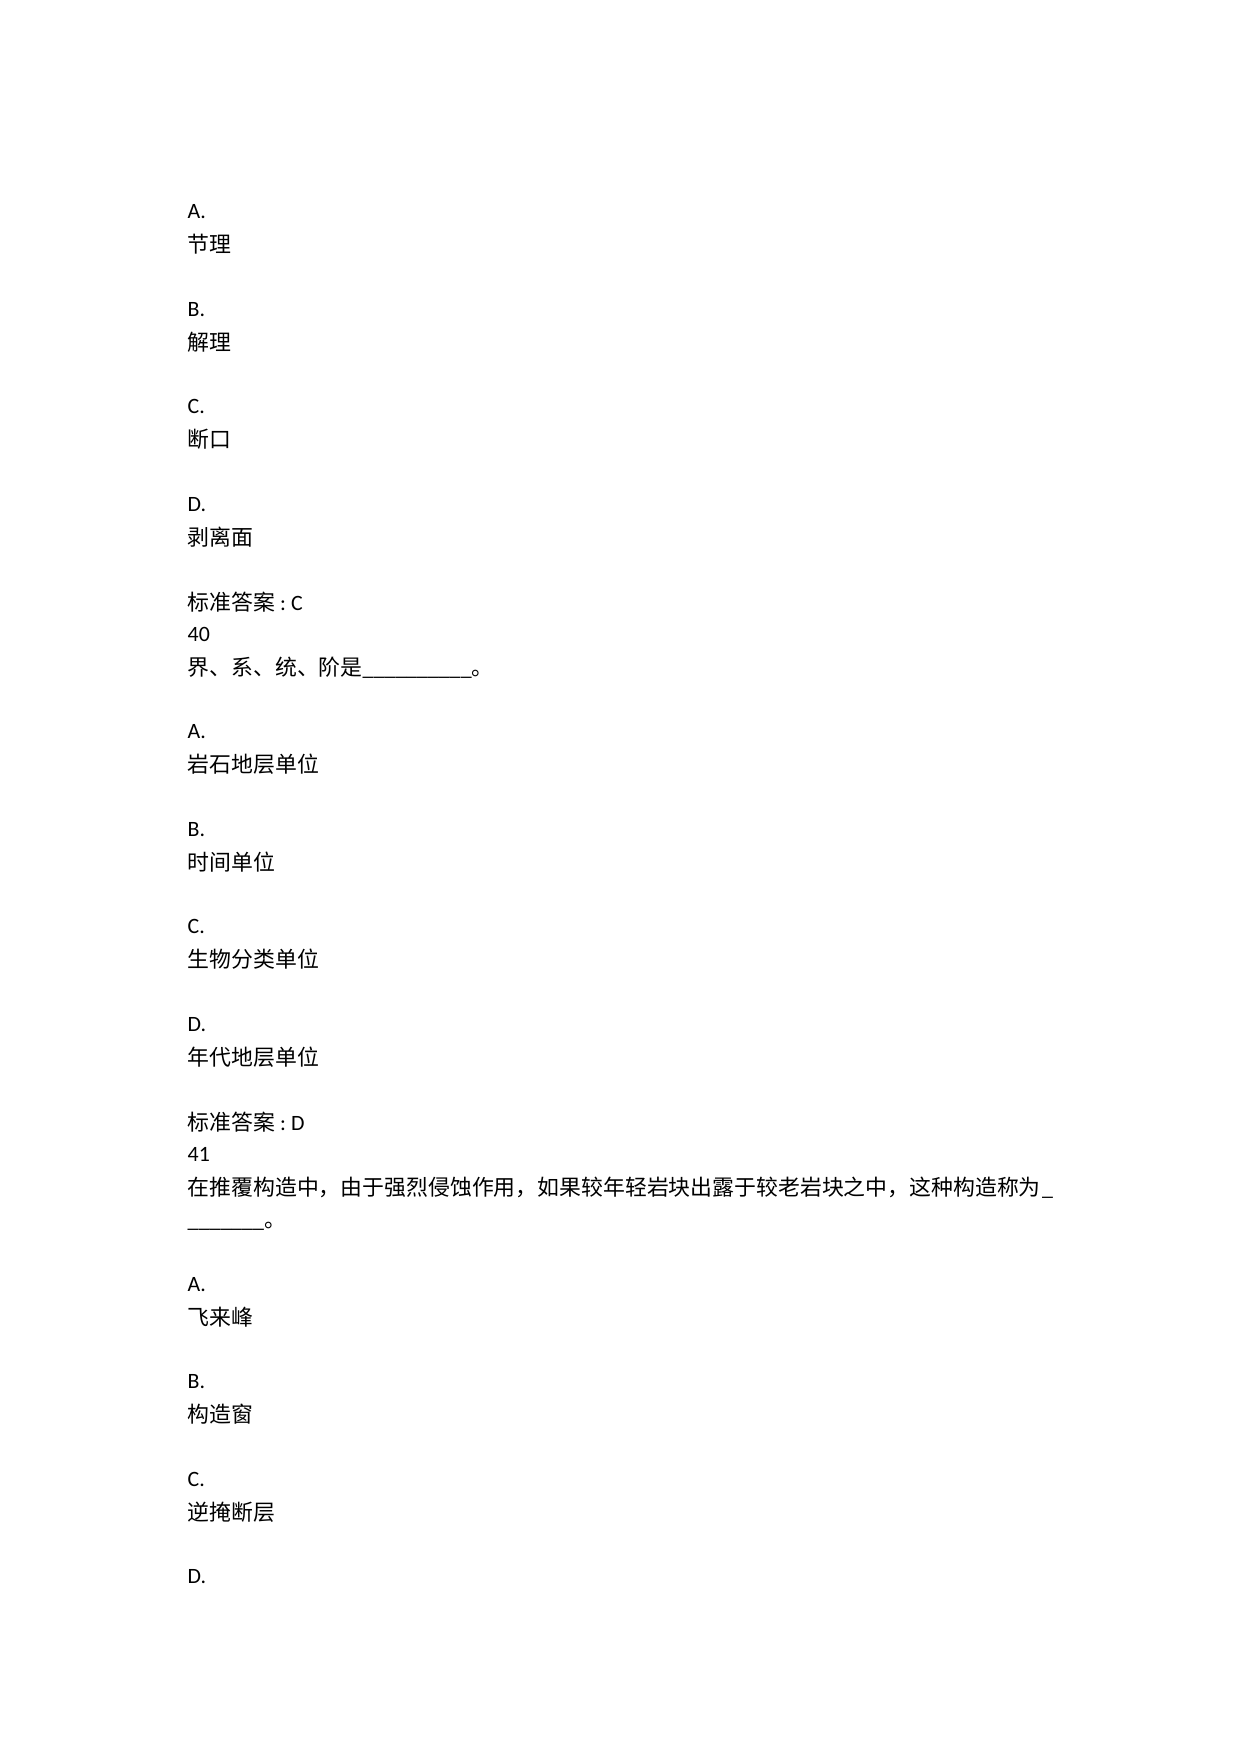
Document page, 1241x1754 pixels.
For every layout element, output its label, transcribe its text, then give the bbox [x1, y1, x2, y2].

text 构造窗 [187, 1397, 1053, 1429]
text D. [187, 1007, 1053, 1039]
text A. [187, 1267, 1053, 1299]
text 解理 [187, 324, 1053, 357]
text 标准答案 : C [187, 584, 1053, 617]
text 断口 [187, 422, 1053, 454]
text 时间单位 [187, 844, 1053, 877]
text A. [187, 194, 1053, 227]
text 剥离面 [187, 519, 1053, 552]
text 界、系、统、阶是__________。 [187, 649, 1053, 682]
text 逆掩断层 [187, 1494, 1053, 1527]
text C. [187, 909, 1053, 942]
text B. [187, 812, 1053, 844]
text 年代地层单位 [187, 1039, 1053, 1072]
text D. [187, 1559, 1053, 1592]
text B. [187, 1364, 1053, 1397]
text A. [187, 714, 1053, 747]
text B. [187, 292, 1053, 324]
text 飞来峰 [187, 1299, 1053, 1332]
text 40 [187, 617, 1053, 649]
text 标准答案 : D [187, 1104, 1053, 1137]
text 在推覆构造中，由于强烈侵蚀作用，如果较年轻岩块出露于较老岩块之中，这种构造称为________。 [187, 1169, 1053, 1234]
text 生物分类单位 [187, 942, 1053, 974]
text D. [187, 487, 1053, 519]
text 节理 [187, 227, 1053, 259]
text 41 [187, 1137, 1053, 1169]
text 岩石地层单位 [187, 747, 1053, 779]
text C. [187, 1462, 1053, 1494]
text C. [187, 389, 1053, 422]
